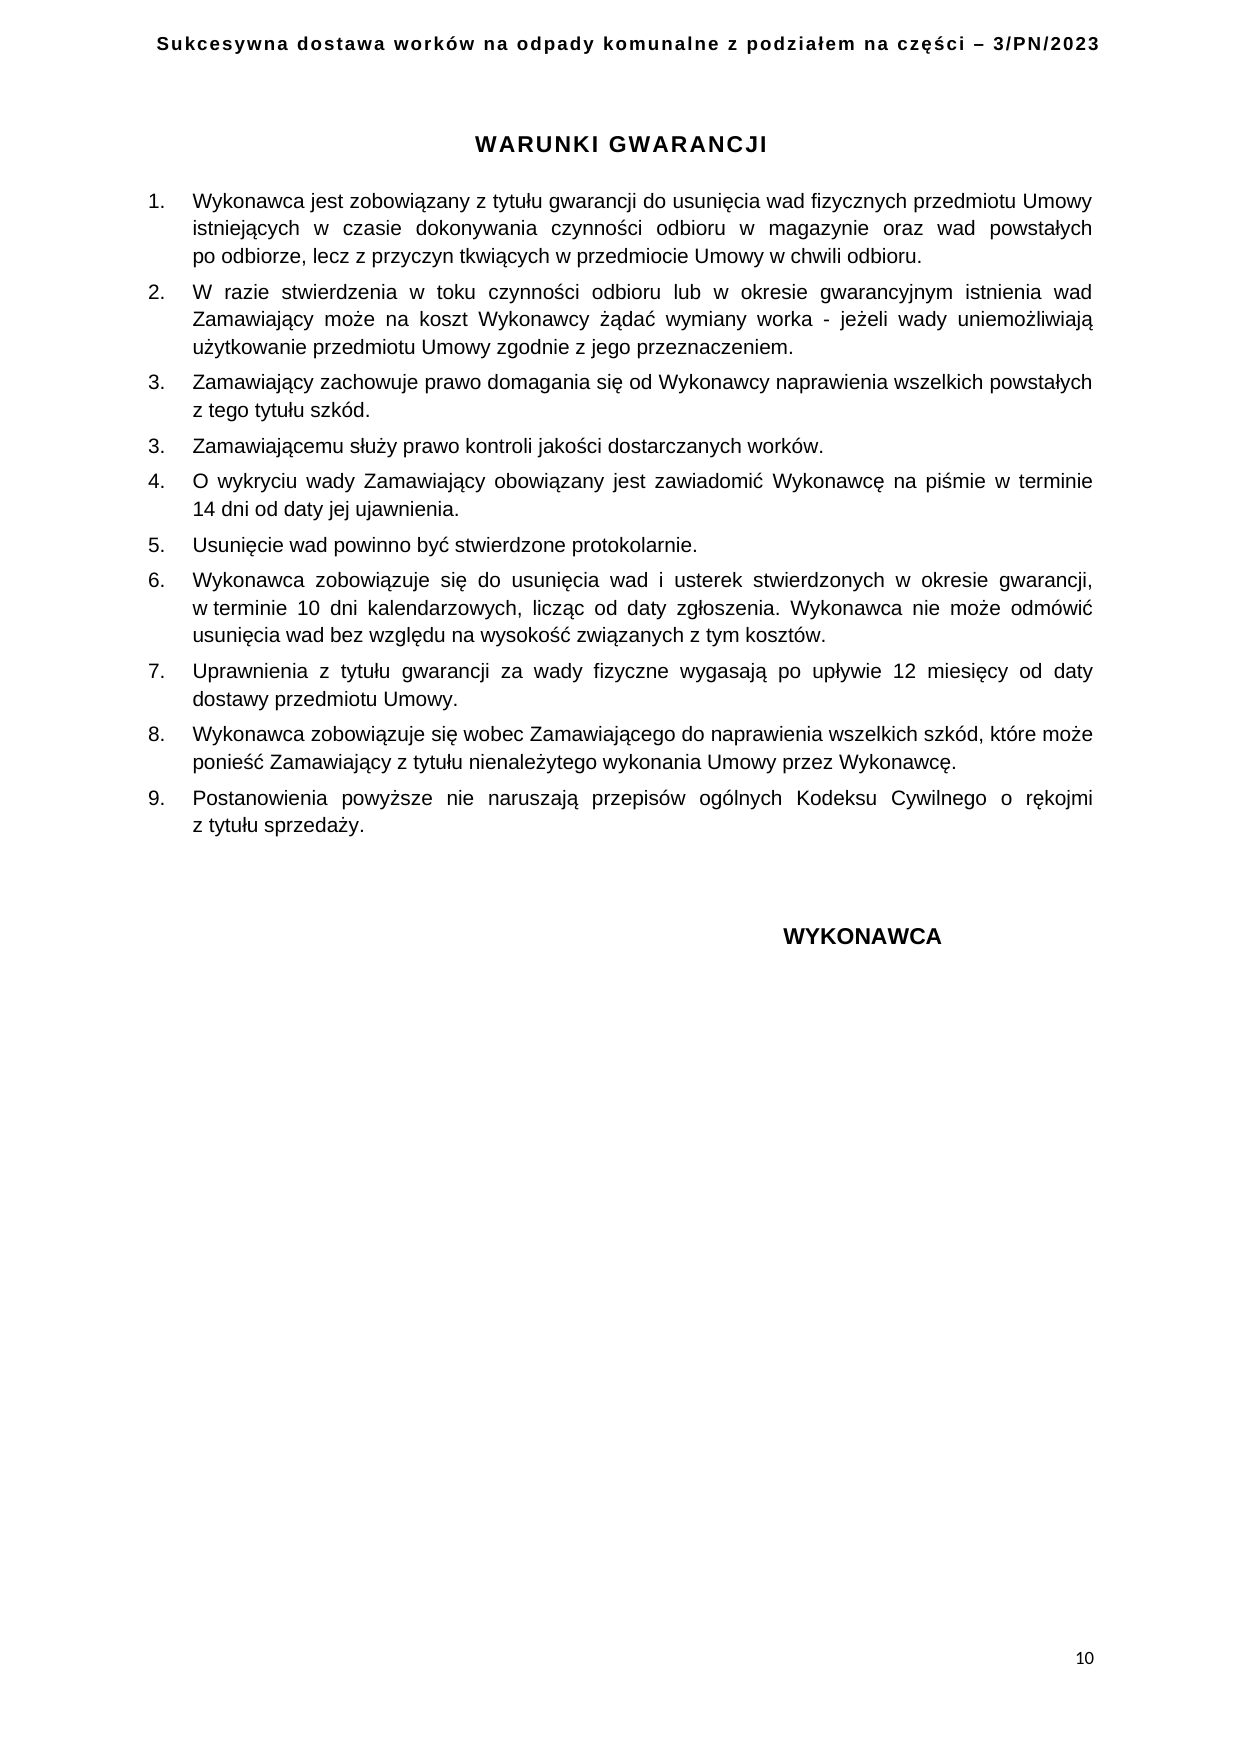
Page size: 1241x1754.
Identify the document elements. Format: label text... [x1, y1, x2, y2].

list Postanowienia powyższe nie naruszają przepisów ogólnych Kodeksu Cywilnego o rękojmi z tytułu sprzedaży. [148, 785, 1094, 837]
text WYKONAWCA [236, 923, 1094, 949]
list O wykryciu wady Zamawiający obowiązany jest zawiadomić Wykonawcę na piśmie w terminie 14 dni od daty jej ujawnienia. [148, 469, 1094, 521]
list Wykonawca zobowiązuje się do usunięcia wad i usterek stwierdzonych w okresie gwarancji, w terminie 10 dni kalendarzowych, licząc od daty zgłoszenia. Wykonawca nie może odmówić usunięcia wad bez względu na wysokość związanych z tym kosztów. [148, 568, 1094, 647]
list Usunięcie wad powinno być stwierdzone protokolarnie. [148, 532, 1094, 556]
list Uprawnienia z tytułu gwarancji za wady fizyczne wygasają po upływie 12 miesięcy od daty dostawy przedmiotu Umowy. [148, 659, 1094, 710]
text WARUNKI GWARANCJI [148, 131, 1094, 157]
list Wykonawca zobowiązuje się wobec Zamawiającego do naprawienia wszelkich szkód, które może ponieść Zamawiający z tytułu nienależytego wykonania Umowy przez Wykonawcę. [148, 722, 1094, 773]
text 3. Zamawiający zachowuje prawo domagania się od Wykonawcy naprawienia wszelkich powstałych z tego tytułu szkód. [148, 370, 1094, 422]
text 1. Wykonawca jest zobowiązany z tytułu gwarancji do usunięcia wad fizycznych przedmiotu Umowy istniejących w czasie dokonywania czynności odbioru w magazynie oraz wad powstałych po odbiorze, lecz z przyczyn tkwiących w przedmiocie Umowy w chwili odbioru. [148, 189, 1094, 268]
list Zamawiającemu służy prawo kontroli jakości dostarczanych worków. [148, 433, 1094, 457]
text 2. W razie stwierdzenia w toku czynności odbioru lub w okresie gwarancyjnym istnienia wad Zamawiający może na koszt Wykonawcy żądać wymiany worka - jeżeli wady uniemożliwiają użytkowanie przedmiotu Umowy zgodnie z jego przeznaczeniem. [148, 279, 1094, 358]
